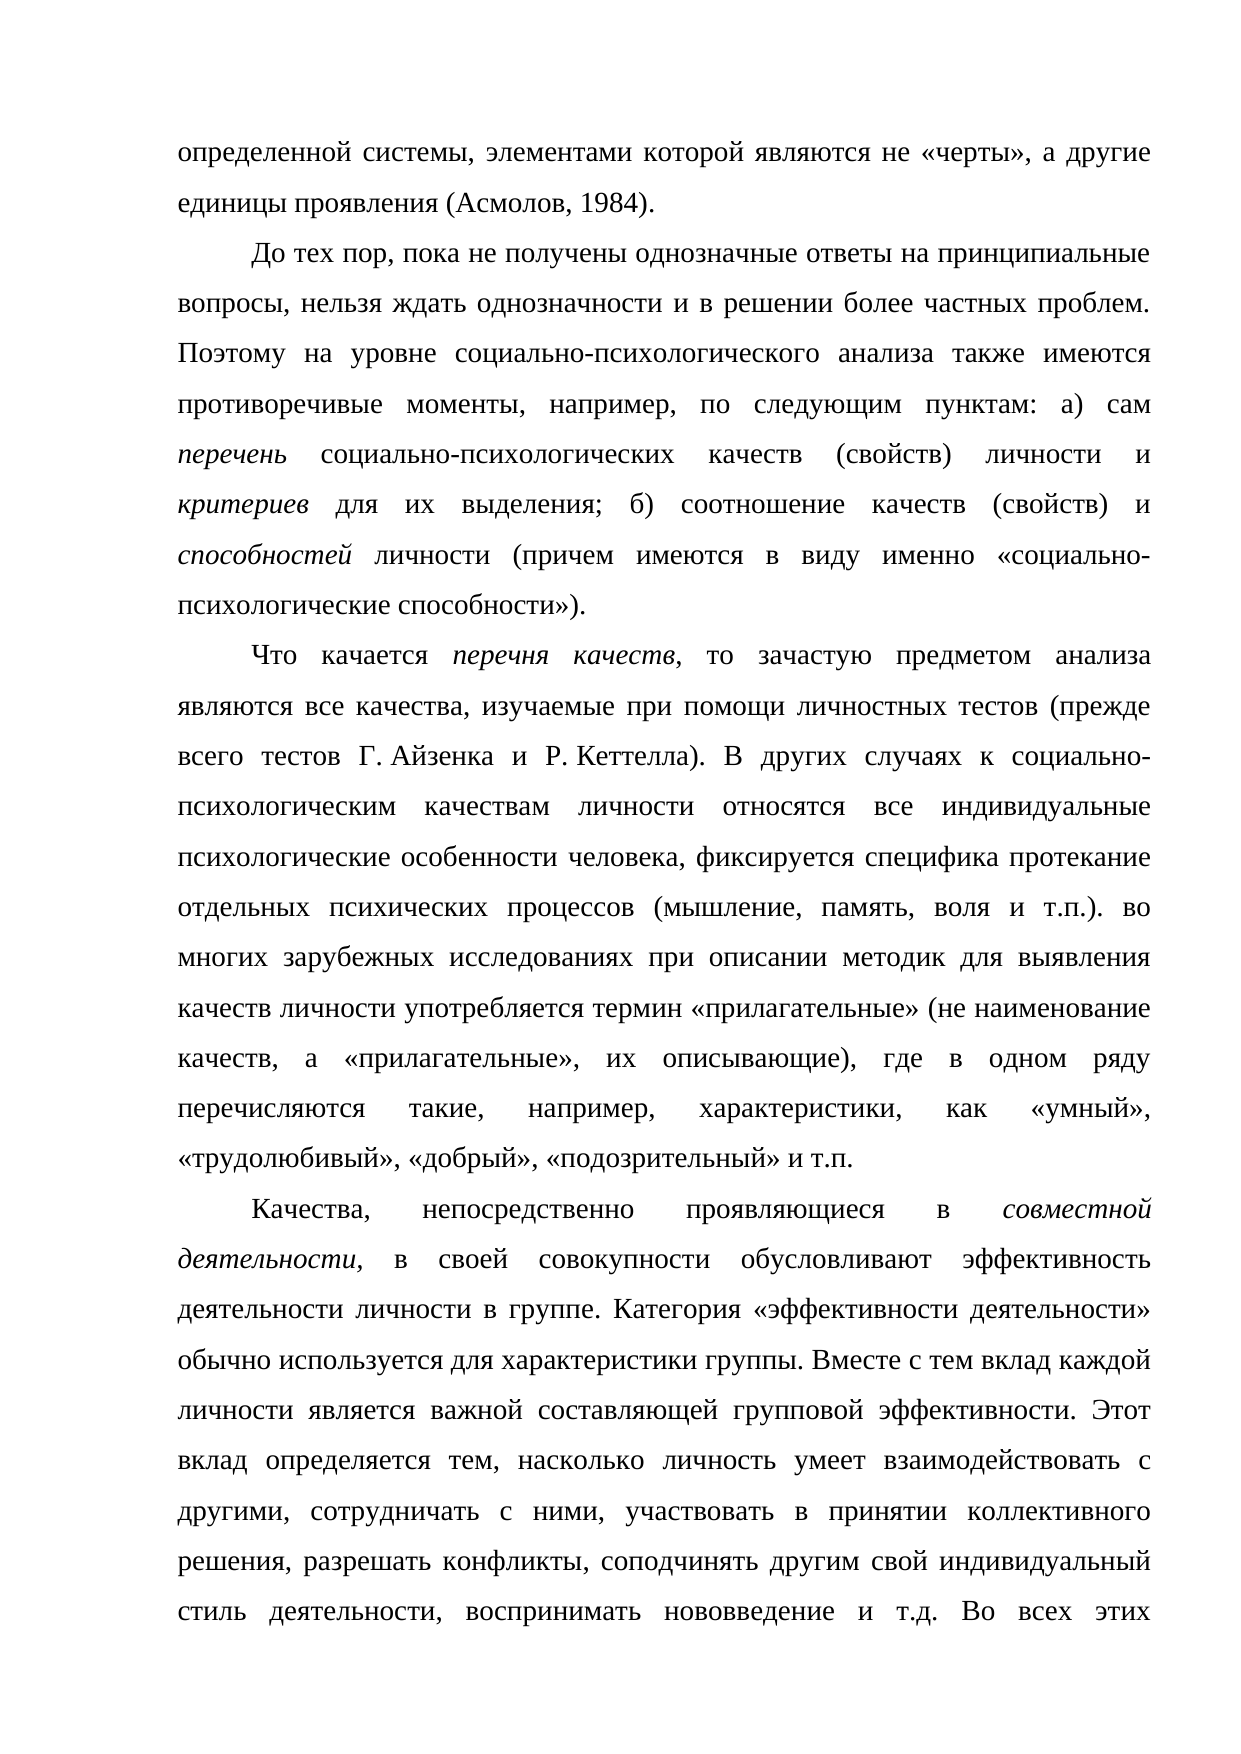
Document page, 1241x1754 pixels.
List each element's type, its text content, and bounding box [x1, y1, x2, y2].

text До тех пор, пока не получены однозначные ответы на принципиальные вопросы, нельзя ждать однозначности и в решении более частных проблем. Поэтому на уровне социально-психологического анализа также имеются противоречивые моменты, например, по следующим пунктам: а) сам перечень социально-психологических качеств (свойств) личности и критериев для их выделения; б) соотношение качеств (свойств) и способностей личности (причем имеются в виду именно «социально-психологические способности»). [177, 235, 1152, 621]
text Что качается перечня качеств, то зачастую предметом анализа являются все качества, изучаемые при помощи личностных тестов (прежде всего тестов Г. Айзенка и Р. Кеттелла). В других случаях к социально-психологическим качествам личности относятся все индивидуальные психологические особенности человека, фиксируется специфика протекание отдельных психических процессов (мышление, память, воля и т.п.). во многих зарубежных исследованиях при описании методик для выявления качеств личности употребляется термин «прилагательные» (не наименование качеств, а «прилагательные», их описывающие), где в одном ряду перечисляются такие, например, характеристики, как «умный», «трудолюбивый», «добрый», «подозрительный» и т.п. [177, 637, 1152, 1174]
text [177, 1191, 1152, 1627]
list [177, 134, 1152, 218]
